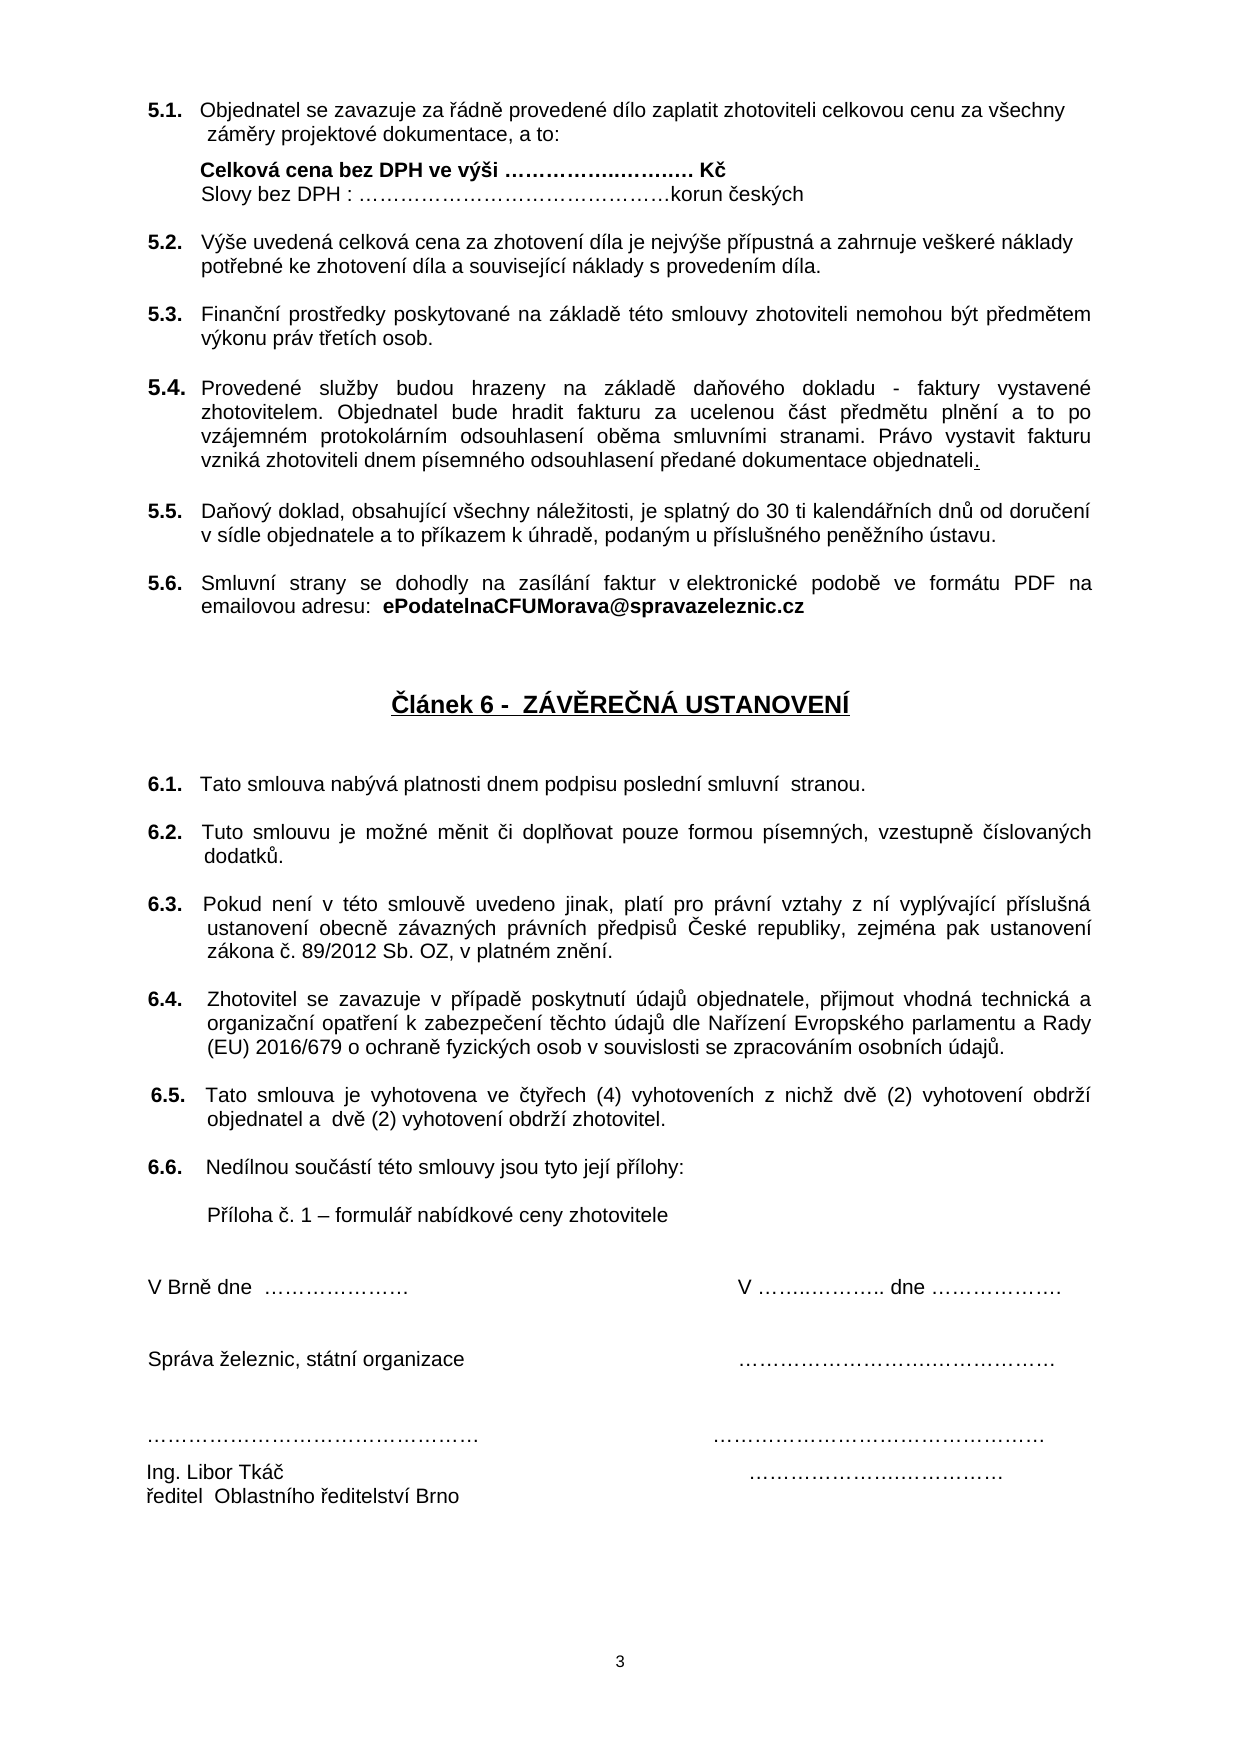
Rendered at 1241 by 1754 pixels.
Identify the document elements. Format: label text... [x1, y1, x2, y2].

table_cell ………………….…………… [646, 1460, 1106, 1508]
text Celková cena bez DPH ve výši ……………..…….…. Kč [148, 158, 1093, 182]
table_header ………………………………………… [646, 1423, 1106, 1460]
text 6.1. Tato smlouva nabývá platnosti dnem podpisu poslední smluvní stranou. [148, 772, 1093, 796]
table_header ………………………………………… [135, 1423, 646, 1460]
text 6.3. Pokud není v této smlouvě uvedeno jinak, platí pro právní vztahy z ní vyplývající příslušná ustanovení obecně závazných právních předpisů České republiky, zejména pak ustanovení zákona č. 89/2012 Sb. OZ, v platném znění. [148, 891, 1093, 963]
text 6.6. Nedílnou součástí této smlouvy jsou tyto její přílohy: [148, 1155, 1093, 1179]
text 5.1. Objednatel se zavazuje za řádně provedené dílo zaplatit zhotoviteli celkovou cenu za všechny záměry projektové dokumentace, a to: [148, 98, 1093, 146]
text 6.2. Tuto smlouvu je možné měnit či doplňovat pouze formou písemných, vzestupně číslovaných dodatků. [148, 819, 1093, 867]
text 6.4. Zhotovitel se zavazuje v případě poskytnutí údajů objednatele, přijmout vhodná technická a organizační opatření k zabezpečení těchto údajů dle Nařízení Evropského parlamentu a Rady (EU) 2016/679 o ochraně fyzických osob v souvislosti se zpracováním osobních údajů. [148, 987, 1093, 1059]
text Článek 6 - ZÁVĚREČNÁ USTANOVENÍ [148, 690, 1093, 719]
list Finanční prostředky poskytované na základě této smlouvy zhotoviteli nemohou být předmětem výkonu práv třetích osob. [148, 302, 1093, 350]
text Příloha č. 1 – formulář nabídkové ceny zhotovitele [148, 1203, 1093, 1227]
list Provedené služby budou hrazeny na základě daňového dokladu - faktury vystavené zhotovitelem. Objednatel bude hradit fakturu za ucelenou část předmětu plnění a to po vzájemném protokolárním odsouhlasení oběma smluvními stranami. Právo vystavit fakturu vzniká zhotoviteli dnem písemného odsouhlasení předané dokumentace objednateli. [148, 374, 1093, 472]
table_cell Ing. Libor Tkáč ředitel Oblastního ředitelství Brno [135, 1460, 646, 1508]
text Slovy bez DPH : ………………………………………korun českých [148, 182, 1093, 206]
text V Brně dne ………………… V ……..……….. dne ………………. [148, 1275, 1093, 1299]
list Výše uvedená celková cena za zhotovení díla je nejvýše přípustná a zahrnuje veškeré náklady potřebné ke zhotovení díla a související náklady s provedením díla. [148, 230, 1093, 278]
text 6.5. Tato smlouva je vyhotovena ve čtyřech (4) vyhotoveních z nichž dvě (2) vyhotovení obdrží objednatel a dvě (2) vyhotovení obdrží zhotovitel. [151, 1083, 1093, 1131]
text Správa železnic, státní organizace ……………………….……………… [148, 1347, 1093, 1371]
list Smluvní strany se dohodly na zasílání faktur v elektronické podobě ve formátu PDF na emailovou adresu: ePodatelnaCFUMorava@spravazeleznic.cz [148, 570, 1093, 618]
list Daňový doklad, obsahující všechny náležitosti, je splatný do 30 ti kalendářních dnů od doručení v sídle objednatele a to příkazem k úhradě, podaným u příslušného peněžního ústavu. [148, 498, 1093, 546]
